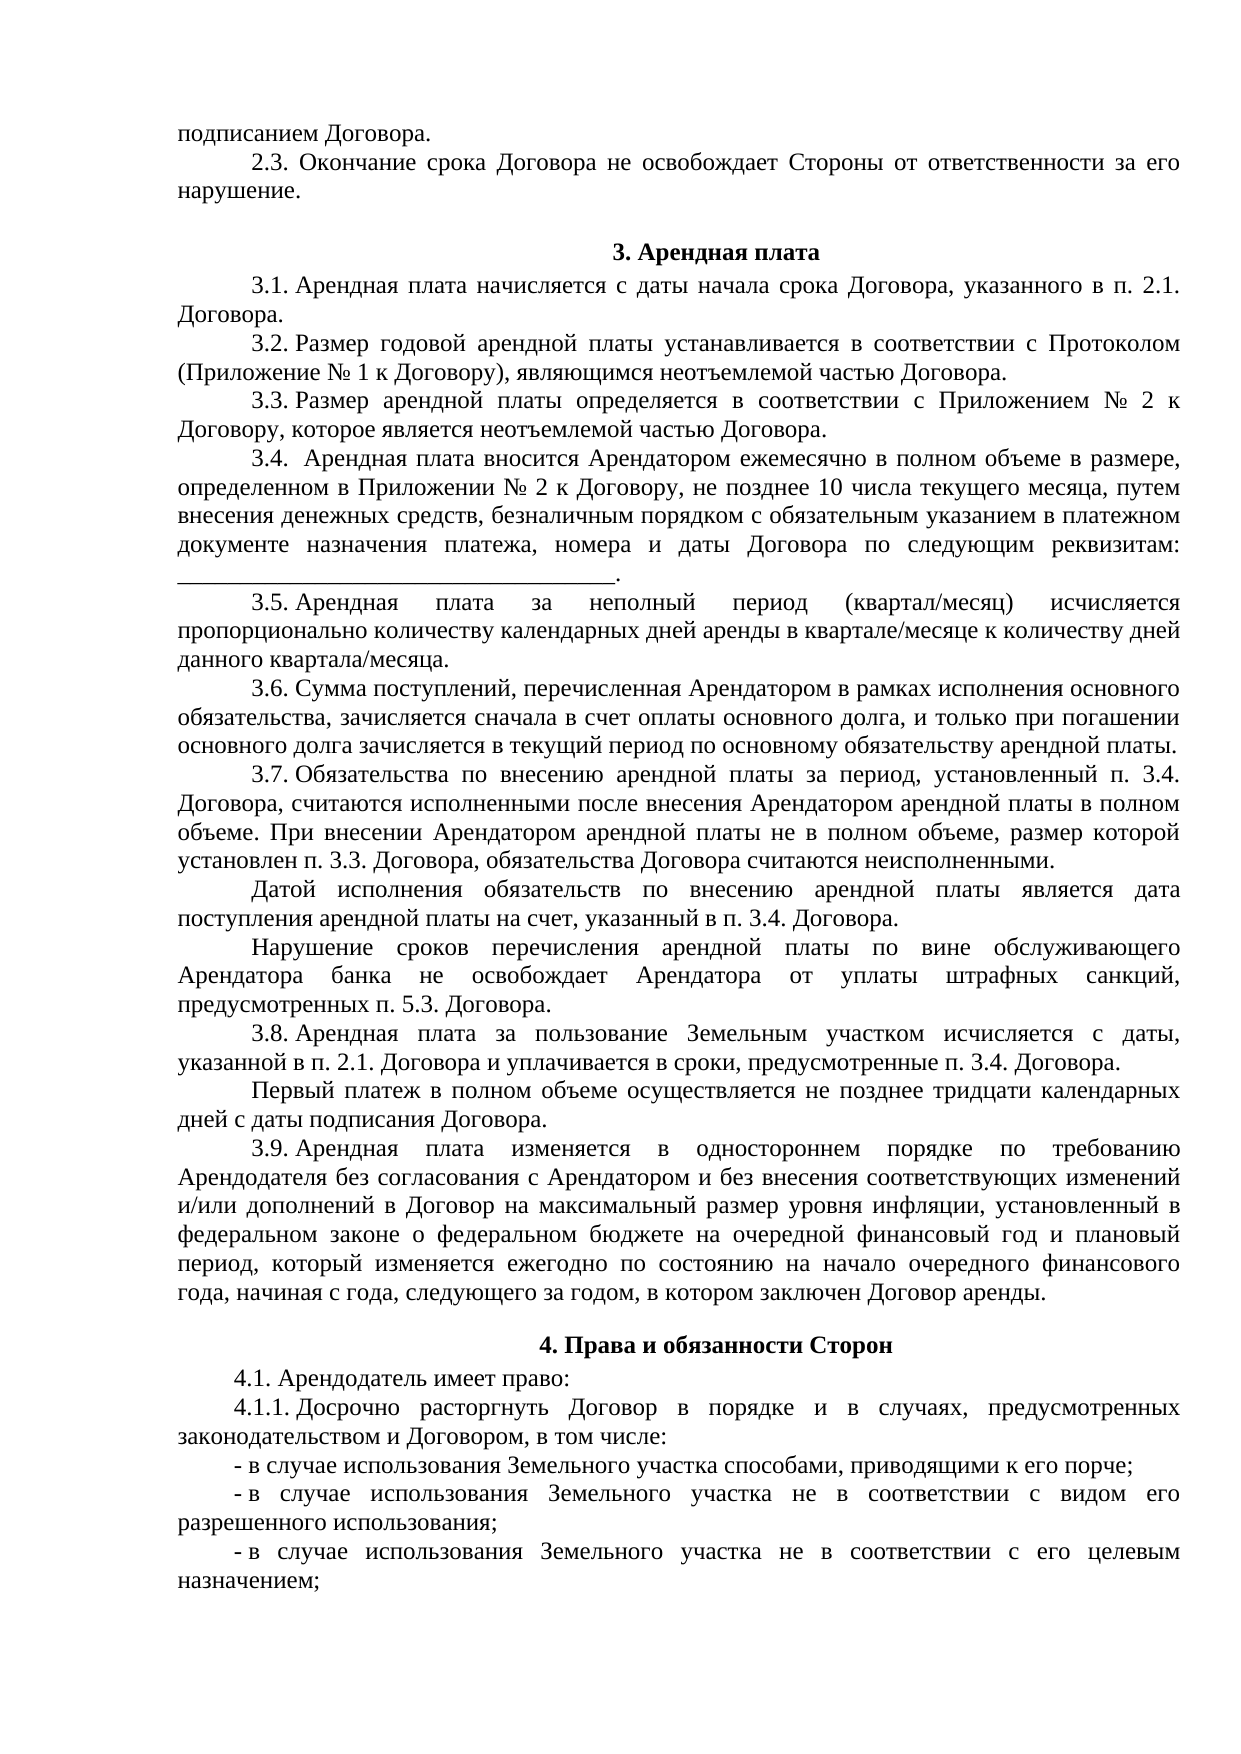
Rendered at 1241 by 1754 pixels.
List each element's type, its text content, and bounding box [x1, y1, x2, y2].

text 2.3. Окончание срока Договора не освобождает Стороны от ответственности за его нарушение. [177, 147, 1181, 204]
text Нарушение сроков перечисления арендной платы по вине обслуживающего Арендатора банка не освобождает Арендатора от уплаты штрафных санкций, предусмотренных п. 5.3. Договора. [177, 932, 1181, 1018]
text 3.3. Размер арендной платы определяется в соответствии с Приложением № 2 к Договору, которое является неотъемлемой частью Договора. [177, 385, 1181, 443]
text 4.1.1. Досрочно расторгнуть Договор в порядке и в случаях, предусмотренных законодательством и Договором, в том числе: [177, 1392, 1181, 1450]
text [177, 118, 1181, 147]
text 4.1. Арендодатель имеет право: [177, 1363, 1181, 1392]
text - в случае использования Земельного участка способами, приводящими к его порче; [177, 1450, 1181, 1478]
text 3.7. Обязательства по внесению арендной платы за период, установленный п. 3.4. Договора, считаются исполненными после внесения Арендатором арендной платы в полном объеме. При внесении Арендатором арендной платы не в полном объеме, размер которой установлен п. 3.3. Договора, обязательства Договора считаются неисполненными. [177, 759, 1181, 874]
text 3.9. Арендная плата изменяется в одностороннем порядке по требованию Арендодателя без согласования с Арендатором и без внесения соответствующих изменений и/или дополнений в Договор на максимальный размер уровня инфляции, установленный в федеральном законе о федеральном бюджете на очередной финансовый год и плановый период, который изменяется ежегодно по состоянию на начало очередного финансового года, начиная с года, следующего за годом, в котором заключен Договор аренды. [177, 1133, 1181, 1305]
text Первый платеж в полном объеме осуществляется не позднее тридцати календарных дней с даты подписания Договора. [177, 1075, 1181, 1133]
text 3. Арендная плата [177, 237, 1181, 266]
text - в случае использования Земельного участка не в соответствии с видом его разрешенного использования; [177, 1478, 1181, 1536]
text Датой исполнения обязательств по внесению арендной платы является дата поступления арендной платы на счет, указанный в п. 3.4. Договора. [177, 874, 1181, 932]
text 3.1. Арендная плата начисляется с даты начала срока Договора, указанного в п. 2.1. Договора. [177, 270, 1181, 328]
text 4. Права и обязанности Сторон [177, 1330, 1181, 1359]
text 3.4. Арендная плата вносится Арендатором ежемесячно в полном объеме в размере, определенном в Приложении № 2 к Договору, не позднее 10 числа текущего месяца, путем внесения денежных средств, безналичным порядком с обязательным указанием в платежном документе назначения платежа, номера и даты Договора по следующим реквизитам: ___________________________________. [177, 443, 1181, 587]
text 3.2. Размер годовой арендной платы устанавливается в соответствии с Протоколом (Приложение № 1 к Договору), являющимся неотъемлемой частью Договора. [177, 328, 1181, 385]
text 3.6. Сумма поступлений, перечисленная Арендатором в рамках исполнения основного обязательства, зачисляется сначала в счет оплаты основного долга, и только при погашении основного долга зачисляется в текущий период по основному обязательству арендной платы. [177, 673, 1181, 759]
text 3.5. Арендная плата за неполный период (квартал/месяц) исчисляется пропорционально количеству календарных дней аренды в квартале/месяце к количеству дней данного квартала/месяца. [177, 587, 1181, 673]
text - в случае использования Земельного участка не в соответствии с его целевым назначением; [177, 1536, 1181, 1593]
text 3.8. Арендная плата за пользование Земельным участком исчисляется с даты, указанной в п. 2.1. Договора и уплачивается в сроки, предусмотренные п. 3.4. Договора. [177, 1018, 1181, 1075]
